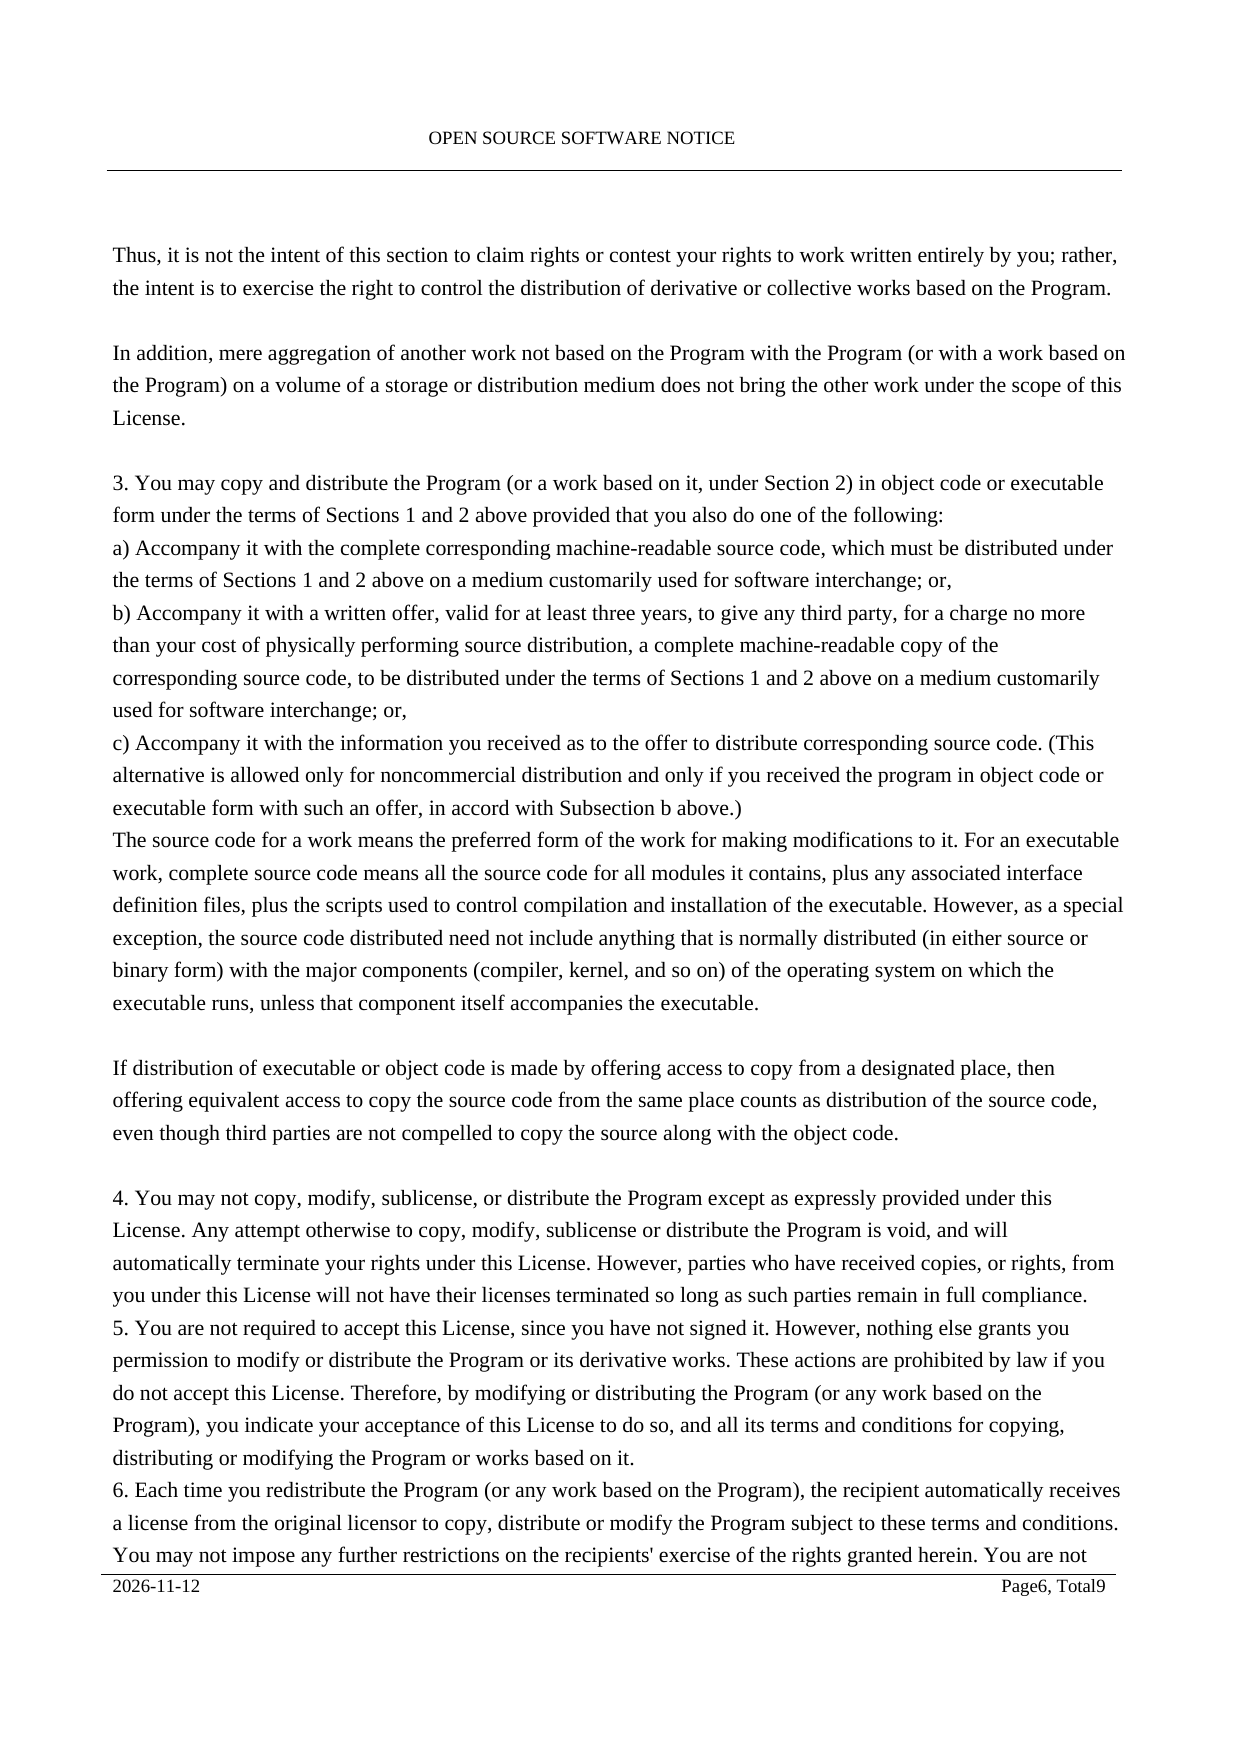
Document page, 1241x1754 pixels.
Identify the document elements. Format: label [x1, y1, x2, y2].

text [112, 206, 1128, 1571]
